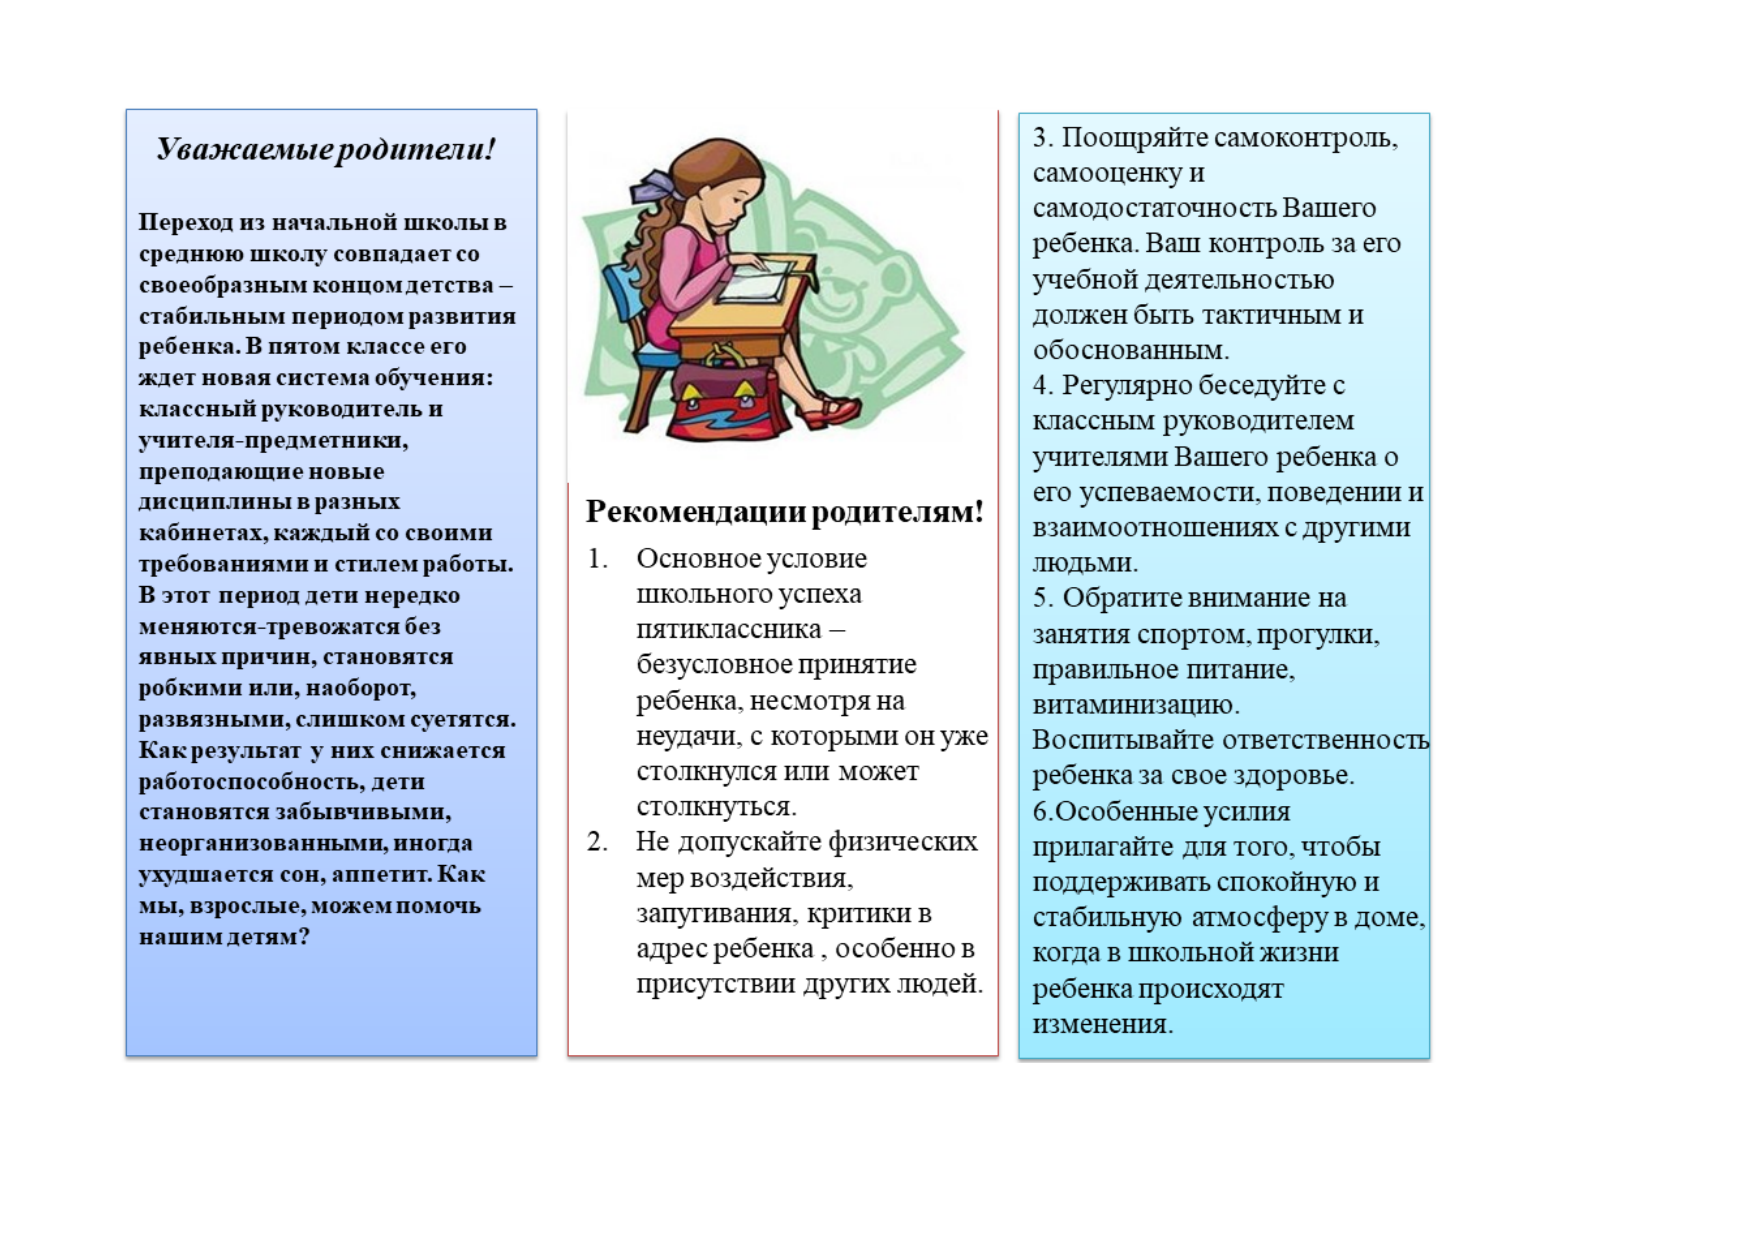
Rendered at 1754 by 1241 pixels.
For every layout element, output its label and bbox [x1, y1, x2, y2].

picture [118, 88, 1437, 1063]
